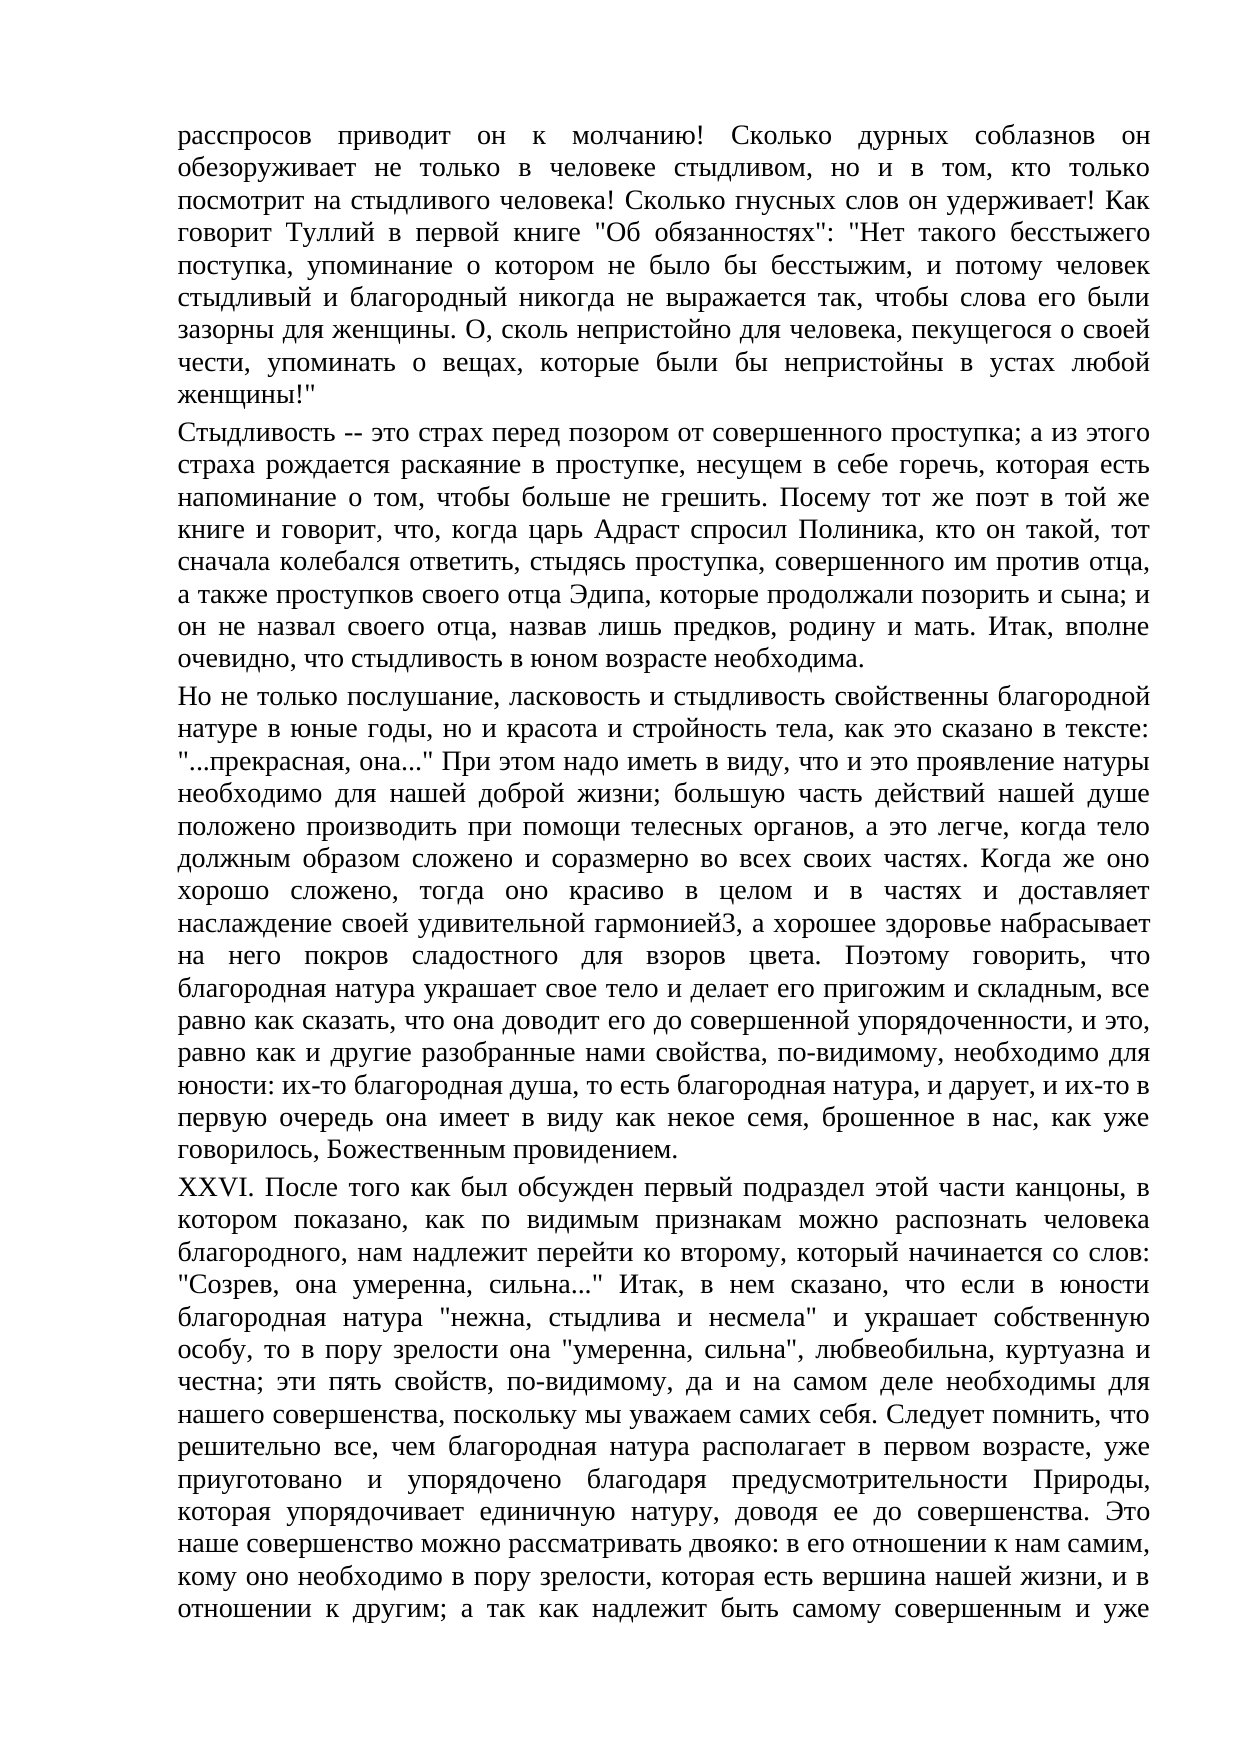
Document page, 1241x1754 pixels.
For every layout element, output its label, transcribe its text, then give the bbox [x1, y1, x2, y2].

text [177, 1170, 1152, 1624]
text Но не только послушание, ласковость и стыдливость свойственны благородной натуре в юные годы, но и красота и стройность тела, как это сказано в тексте: "...прекрасная, она..." При этом надо иметь в виду, что и это проявление натуры необходимо для нашей доброй жизни; большую часть действий нашей душе положено производить при помощи телесных органов, а это легче, когда тело должным образом сложено и соразмерно во всех своих частях. Когда же оно хорошо сложено, тогда оно красиво в целом и в частях и доставляет наслаждение своей удивительной гармонией3, а хорошее здоровье набрасывает на него покров сладостного для взоров цвета. Поэтому говорить, что благородная натура украшает свое тело и делает его пригожим и складным, все равно как сказать, что она доводит его до совершенной упорядоченности, и это, равно как и другие разобранные нами свойства, по-видимому, необходимо для юности: их-то благородная душа, то есть благородная натура, и дарует, и их-то в первую очередь она имеет в виду как некое семя, брошенное в нас, как уже говорилось, Божественным провидением. [177, 679, 1152, 1165]
text Стыдливость -- это страх перед позором от совершенного проступка; а из этого страха рождается раскаяние в проступке, несущем в себе горечь, которая есть напоминание о том, чтобы больше не грешить. Посему тот же поэт в той же книге и говорит, что, когда царь Адраст спросил Полиника, кто он такой, тот сначала колебался ответить, стыдясь проступка, совершенного им против отца, а также проступков своего отца Эдипа, которые продолжали позорить и сына; и он не назвал своего отца, назвав лишь предков, родину и мать. Итак, вполне очевидно, что стыдливость в юном возрасте необходима. [177, 415, 1152, 674]
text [177, 118, 1152, 410]
